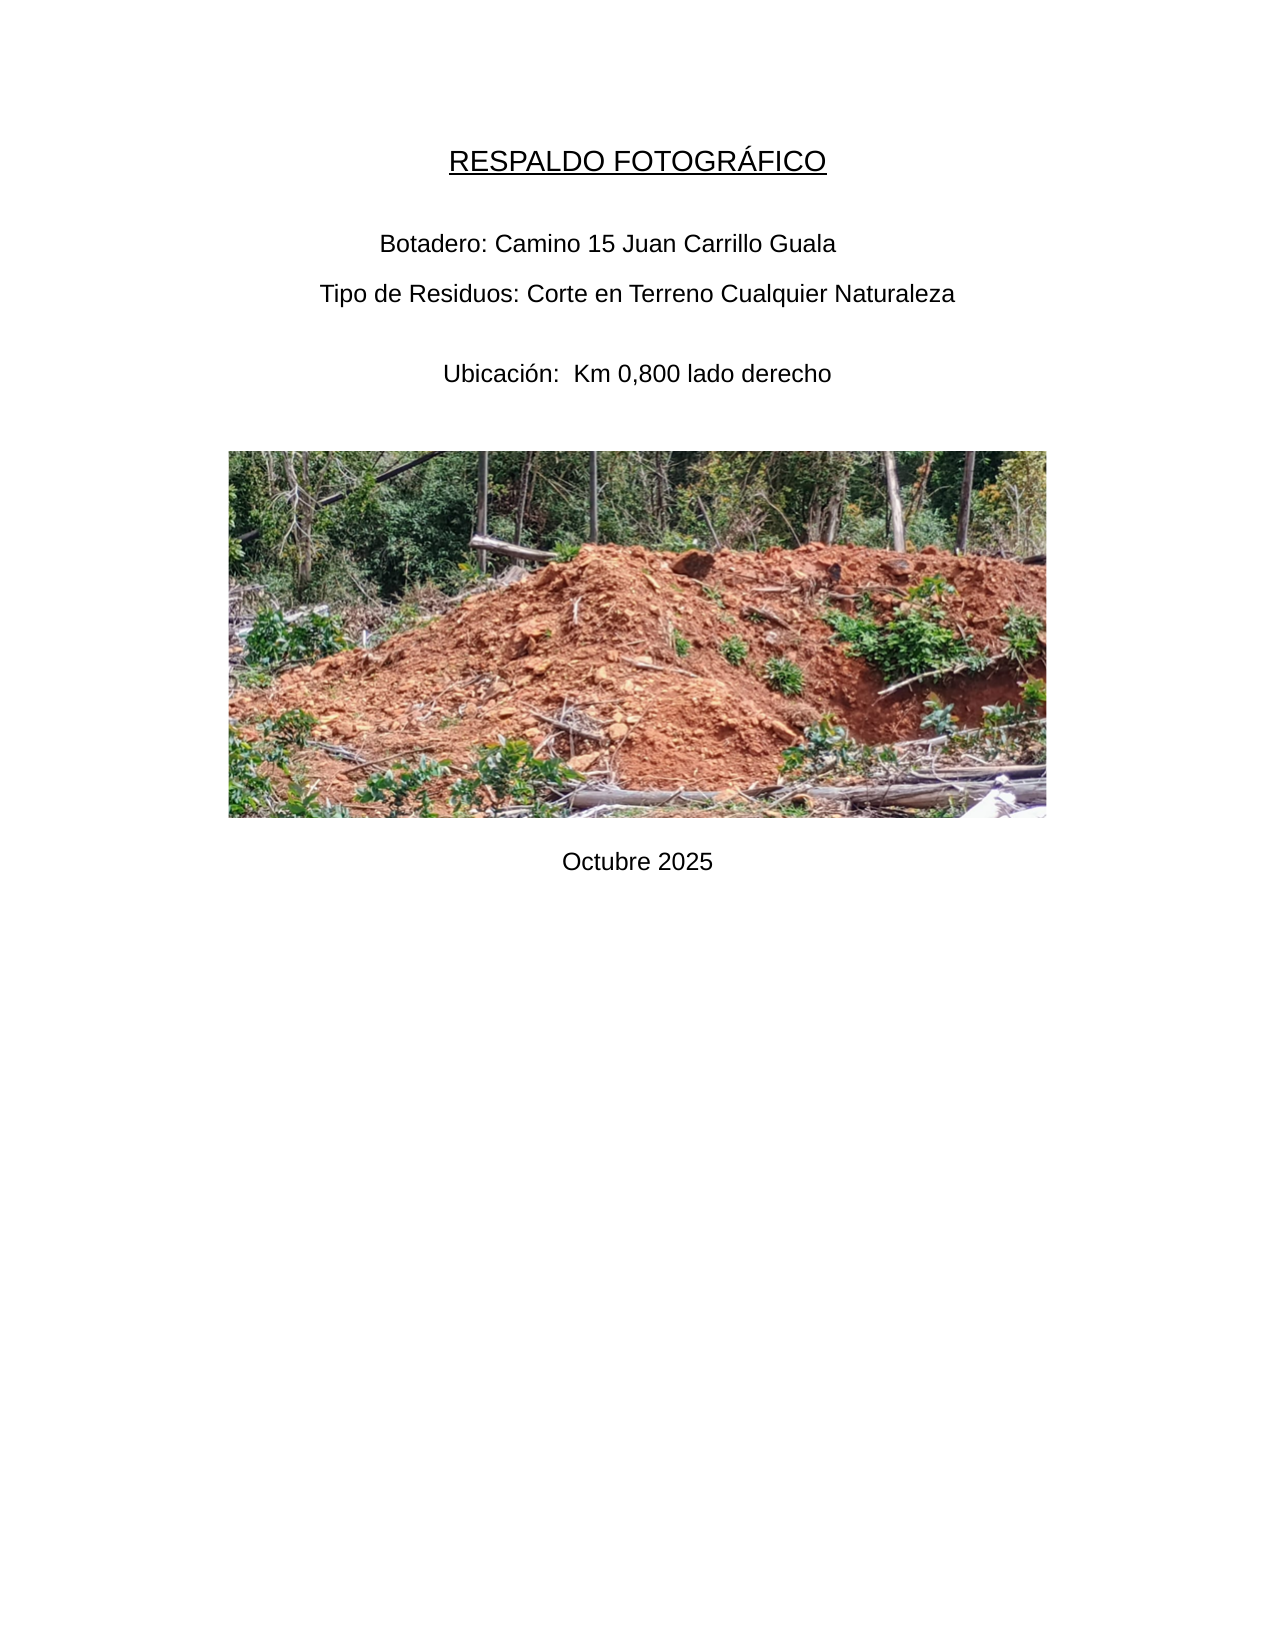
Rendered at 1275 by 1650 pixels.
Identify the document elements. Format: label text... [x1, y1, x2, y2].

picture [228, 451, 1047, 818]
text Octubre 2025 [177, 847, 1098, 876]
text Botadero: Camino 15 Juan Carrillo Guala [177, 229, 1098, 258]
text Ubicación: Km 0,800 lado derecho [177, 359, 1098, 388]
text Tipo de Residuos: Corte en Terreno Cualquier Naturaleza [177, 279, 1098, 308]
text RESPALDO FOTOGRÁFICO [177, 144, 1098, 177]
